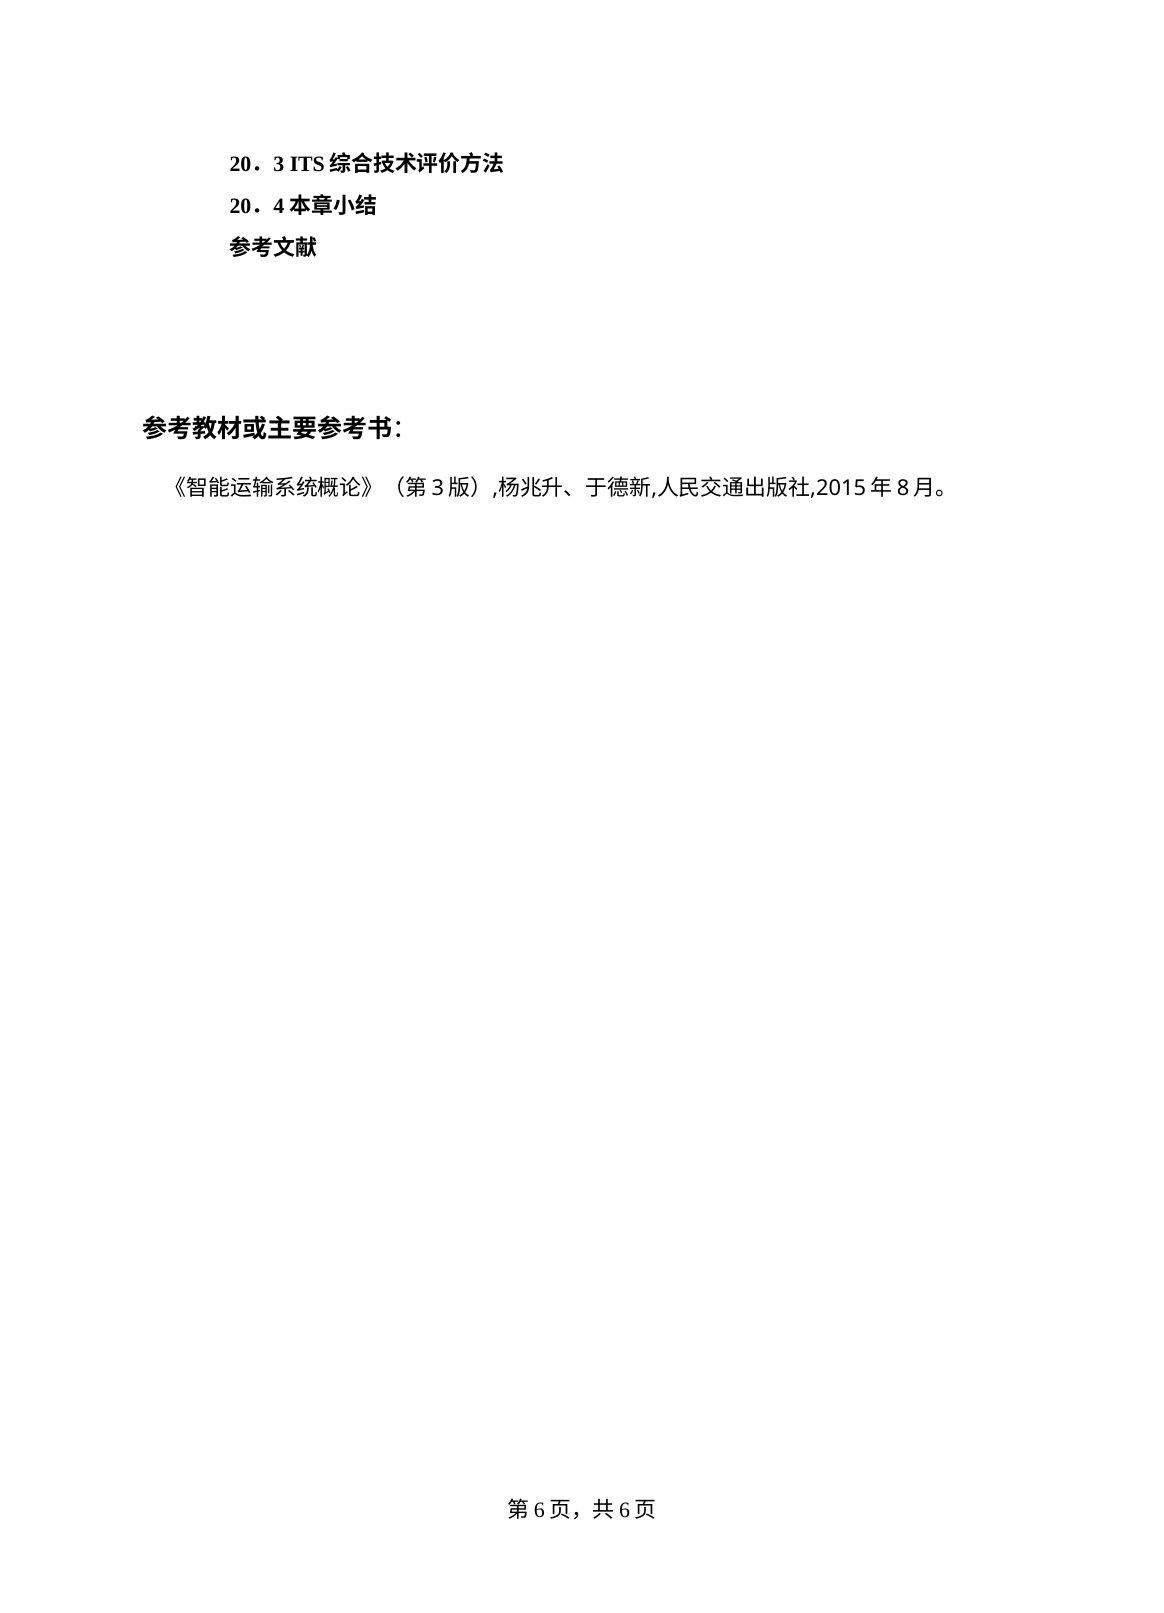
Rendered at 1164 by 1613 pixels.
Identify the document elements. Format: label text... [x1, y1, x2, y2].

text 《智能运输系统概论》（第3版）,杨兆升、于德新,人民交通出版社,2015年8月。 [142, 470, 1022, 502]
text 参考文献 [229, 230, 1022, 262]
text 20．4 本章小结 [229, 188, 1022, 220]
text 20．3 ITS综合技术评价方法 [229, 146, 1022, 178]
text 参考教材或主要参考书： [142, 394, 1022, 459]
